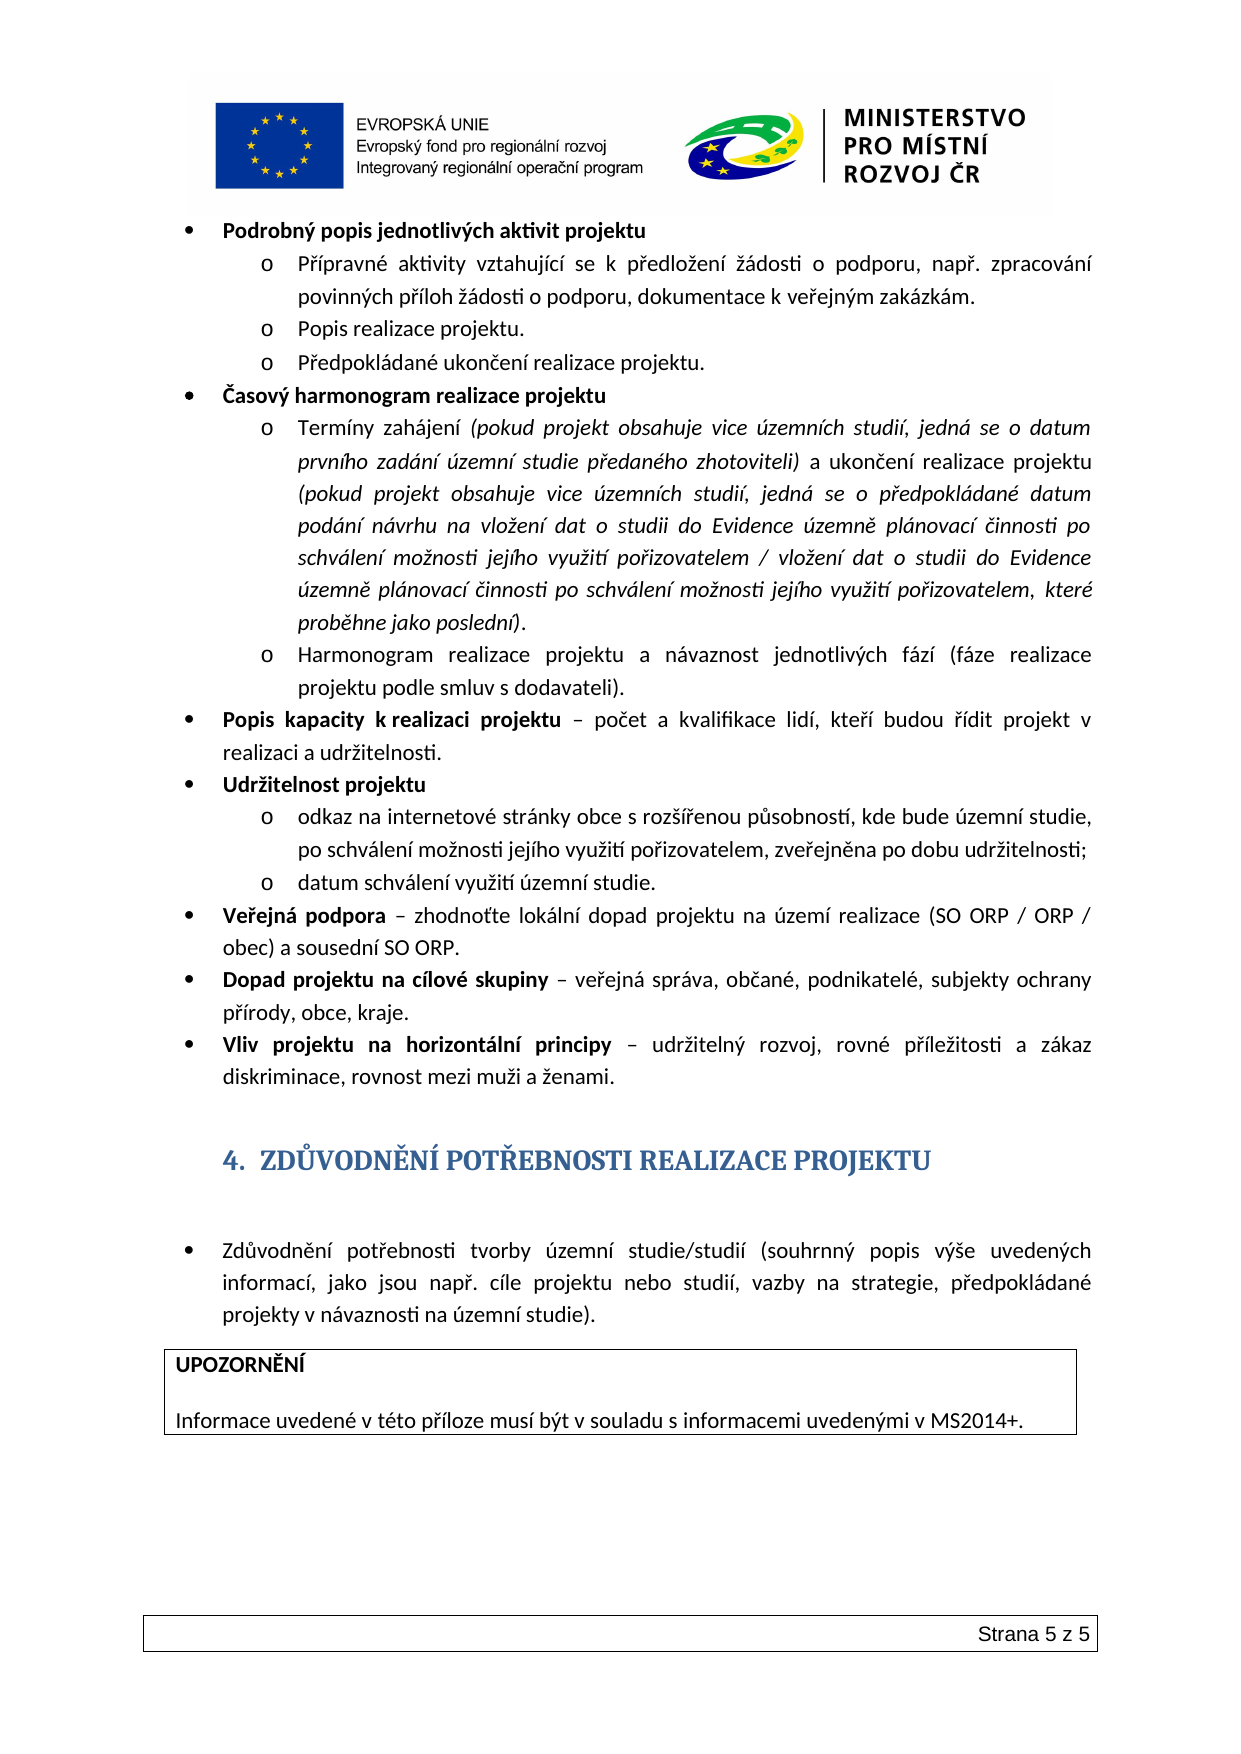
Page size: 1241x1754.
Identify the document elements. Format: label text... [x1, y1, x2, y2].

list Vliv projektu na horizontální principy – udržitelný rozvoj, rovné příležitosti a zákaz diskriminace, rovnost mezi muži a ženami. [185, 1030, 1093, 1090]
list Dopad projektu na cílové skupiny – veřejná správa, občané, podnikatelé, subjekty ochrany přírody, obce, kraje. [185, 966, 1093, 1026]
list Veřejná podpora – zhodnoťte lokální dopad projektu na území realizace (SO ORP / ORP / obec) a sousední SO ORP. [185, 901, 1093, 961]
list Podrobný popis jednotlivých aktivit projektu [185, 217, 1093, 244]
subtitle ZDŮVODNĚNÍ POTŘEBNOSTI REALIZACE PROJEKTU [223, 1144, 1093, 1178]
list datum schválení využití územní studie. [260, 868, 1093, 897]
picture [187, 73, 1053, 217]
list Časový harmonogram realizace projektu [185, 381, 1093, 409]
list Termíny zahájení (pokud projekt obsahuje vice územních studií, jedná se o datum prvního zadání územní studie předaného zhotoviteli) a ukončení realizace projektu (pokud projekt obsahuje vice územních studií, jedná se o předpokládané datum podání návrhu na vložení dat o studii do Evidence územně plánovací činnosti po schválení možnosti jejího využití pořizovatelem / vložení dat o studii do Evidence územně plánovací činnosti po schválení možnosti jejího využití pořizovatelem, které proběhne jako poslední). [260, 413, 1093, 636]
list Předpokládané ukončení realizace projektu. [260, 348, 1093, 377]
list Udržitelnost projektu [185, 770, 1093, 798]
list Popis realizace projektu. [260, 314, 1093, 343]
list Přípravné aktivity vztahující se k předložení žádosti o podporu, např. zpracování povinných příloh žádosti o podporu, dokumentace k veřejným zakázkám. [260, 249, 1093, 310]
list Zdůvodnění potřebnosti tvorby územní studie/studií (souhrnný popis výše uvedených informací, jako jsou např. cíle projektu nebo studií, vazby na strategie, předpokládané projekty v návaznosti na územní studie). [185, 1236, 1093, 1328]
list Harmonogram realizace projektu a návaznost jednotlivých fází (fáze realizace projektu podle smluv s dodavateli). [260, 640, 1093, 701]
list odkaz na internetové stránky obce s rozšířenou působností, kde bude územní studie, po schválení možnosti jejího využití pořizovatelem, zveřejněna po dobu udržitelnosti; [260, 802, 1093, 863]
list Popis kapacity k realizaci projektu – počet a kvalifikace lidí, kteří budou řídit projekt v realizaci a udržitelnosti. [185, 706, 1093, 766]
table_header UPOZORNĚNÍ Informace uvedené v této příloze musí být v souladu s informacemi uvedenými v MS2014+. [165, 1350, 1076, 1434]
